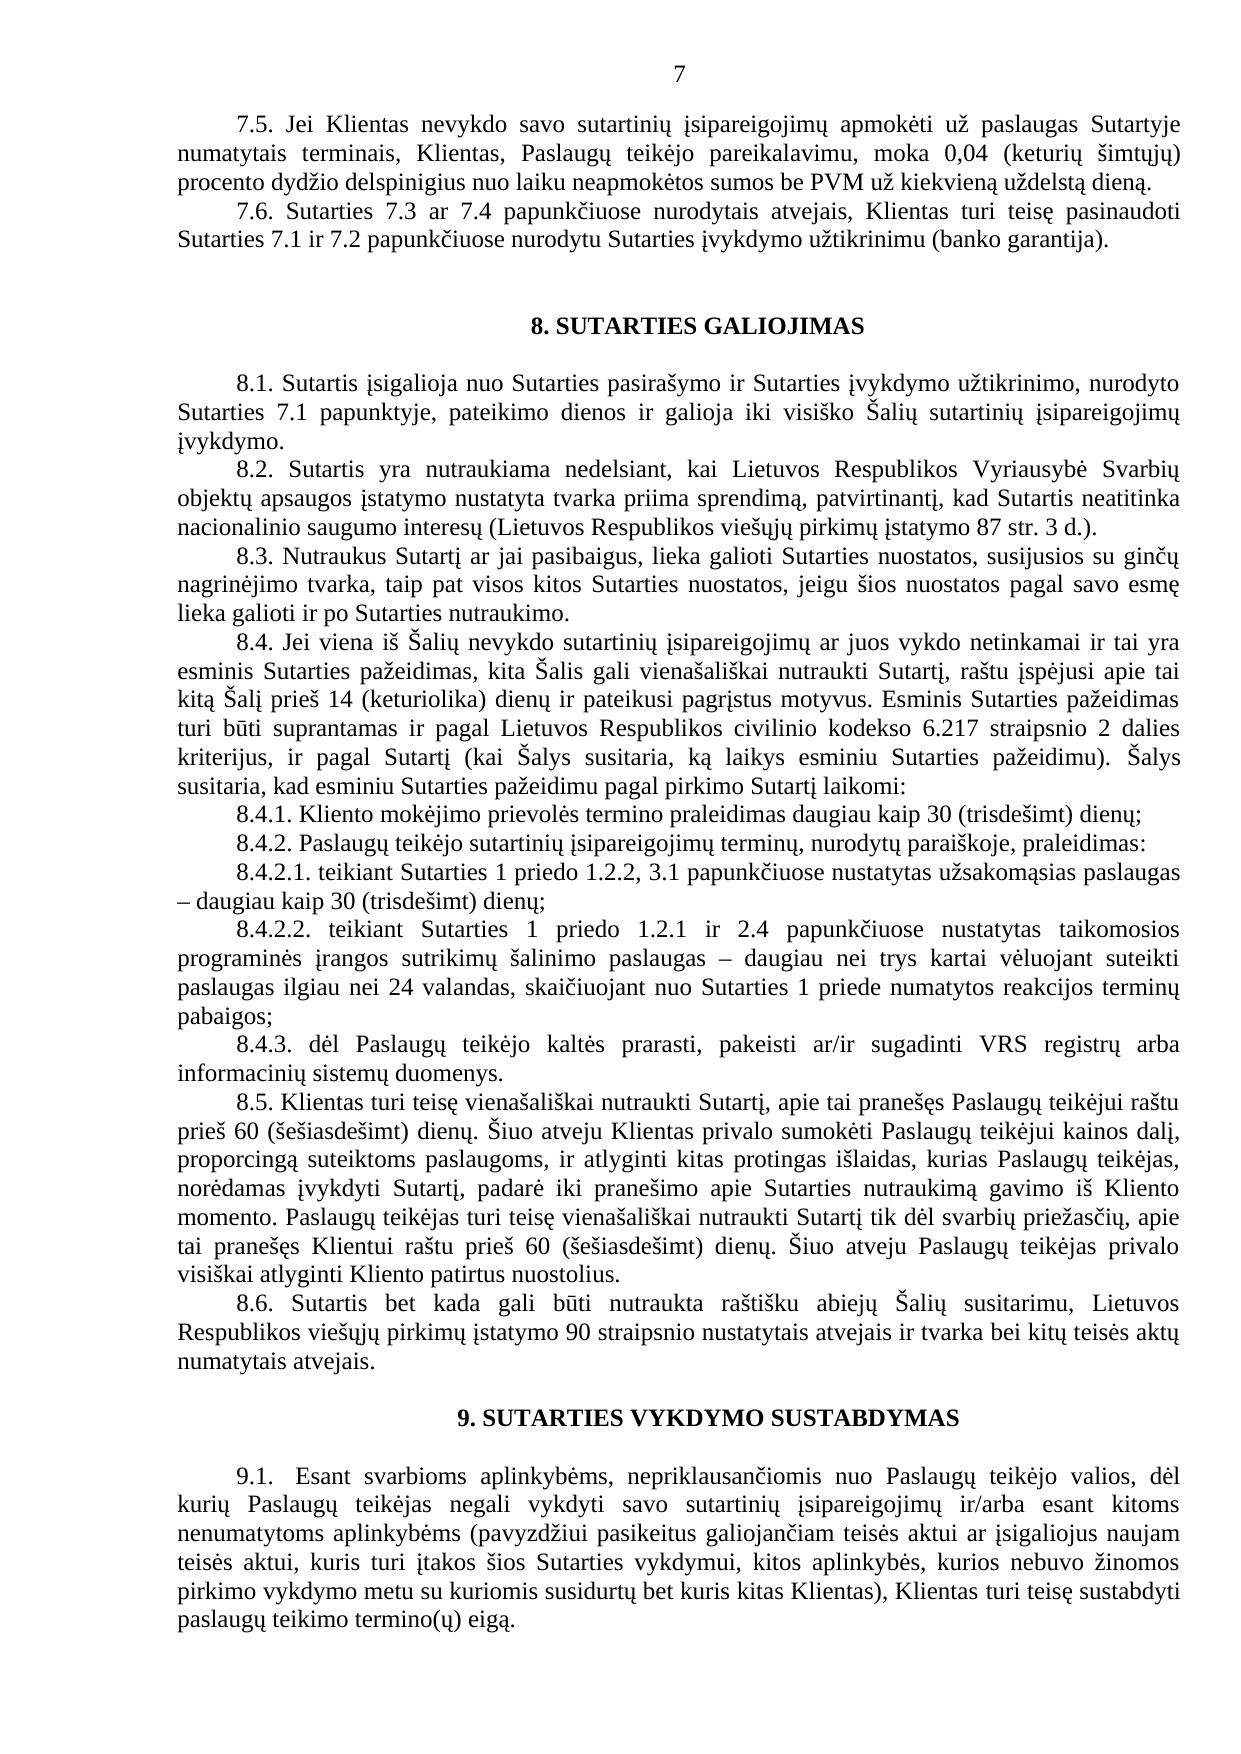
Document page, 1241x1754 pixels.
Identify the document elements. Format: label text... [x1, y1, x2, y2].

text 9. SUTARTIES VYKDYMO SUSTABDYMAS [177, 1403, 1181, 1432]
text 8.4.3. dėl Paslaugų teikėjo kaltės prarasti, pakeisti ar/ir sugadinti VRS registrų arba informacinių sistemų duomenys. [177, 1029, 1181, 1087]
text 8.2. Sutartis yra nutraukiama nedelsiant, kai Lietuvos Respublikos Vyriausybė Svarbių objektų apsaugos įstatymo nustatyta tvarka priima sprendimą, patvirtinantį, kad Sutartis neatitinka nacionalinio saugumo interesų (Lietuvos Respublikos viešųjų pirkimų įstatymo 87 str. 3 d.). [177, 454, 1181, 541]
text 8.4. Jei viena iš Šalių nevykdo sutartinių įsipareigojimų ar juos vykdo netinkamai ir tai yra esminis Sutarties pažeidimas, kita Šalis gali vienašališkai nutraukti Sutartį, raštu įspėjusi apie tai kitą Šalį prieš 14 (keturiolika) dienų ir pateikusi pagrįstus motyvus. Esminis Sutarties pažeidimas turi būti suprantamas ir pagal Lietuvos Respublikos civilinio kodekso 6.217 straipsnio 2 dalies kriterijus, ir pagal Sutartį (kai Šalys susitaria, ką laikys esminiu Sutarties pažeidimu). Šalys susitaria, kad esminiu Sutarties pažeidimu pagal pirkimo Sutartį laikomi: [177, 627, 1181, 799]
text 8.3. Nutraukus Sutartį ar jai pasibaigus, lieka galioti Sutarties nuostatos, susijusios su ginčų nagrinėjimo tvarka, taip pat visos kitos Sutarties nuostatos, jeigu šios nuostatos pagal savo esmę lieka galioti ir po Sutarties nutraukimo. [177, 541, 1181, 627]
text 9.1. Esant svarbioms aplinkybėms, nepriklausančiomis nuo Paslaugų teikėjo valios, dėl kurių Paslaugų teikėjas negali vykdyti savo sutartinių įsipareigojimų ir/arba esant kitoms nenumatytoms aplinkybėms (pavyzdžiui pasikeitus galiojančiam teisės aktui ar įsigaliojus naujam teisės aktui, kuris turi įtakos šios Sutarties vykdymui, kitos aplinkybės, kurios nebuvo žinomos pirkimo vykdymo metu su kuriomis susidurtų bet kuris kitas Klientas), Klientas turi teisę sustabdyti paslaugų teikimo termino(ų) eigą. [177, 1461, 1181, 1633]
text 8.5. Klientas turi teisę vienašališkai nutraukti Sutartį, apie tai pranešęs Paslaugų teikėjui raštu prieš 60 (šešiasdešimt) dienų. Šiuo atveju Klientas privalo sumokėti Paslaugų teikėjui kainos dalį, proporcingą suteiktoms paslaugoms, ir atlyginti kitas protingas išlaidas, kurias Paslaugų teikėjas, norėdamas įvykdyti Sutartį, padarė iki pranešimo apie Sutarties nutraukimą gavimo iš Kliento momento. Paslaugų teikėjas turi teisę vienašališkai nutraukti Sutartį tik dėl svarbių priežasčių, apie tai pranešęs Klientui raštu prieš 60 (šešiasdešimt) dienų. Šiuo atveju Paslaugų teikėjas privalo visiškai atlyginti Kliento patirtus nuostolius. [177, 1087, 1181, 1288]
text 7.5. Jei Klientas nevykdo savo sutartinių įsipareigojimų apmokėti už paslaugas Sutartyje numatytais terminais, Klientas, Paslaugų teikėjo pareikalavimu, moka 0,04 (keturių šimtųjų) procento dydžio delspinigius nuo laiku neapmokėtos sumos be PVM už kiekvieną uždelstą dieną. [177, 109, 1182, 196]
text 8.4.1. Kliento mokėjimo prievolės termino praleidimas daugiau kaip 30 (trisdešimt) dienų; [177, 799, 1181, 828]
text 8.1. Sutartis įsigalioja nuo Sutarties pasirašymo ir Sutarties įvykdymo užtikrinimo, nurodyto Sutarties 7.1 papunktyje, pateikimo dienos ir galioja iki visiško Šalių sutartinių įsipareigojimų įvykdymo. [177, 368, 1181, 454]
text 8.4.2.1. teikiant Sutarties 1 priedo 1.2.2, 3.1 papunkčiuose nustatytas užsakomąsias paslaugas – daugiau kaip 30 (trisdešimt) dienų; [177, 857, 1181, 914]
text 8.4.2.2. teikiant Sutarties 1 priedo 1.2.1 ir 2.4 papunkčiuose nustatytas taikomosios programinės įrangos sutrikimų šalinimo paslaugas – daugiau nei trys kartai vėluojant suteikti paslaugas ilgiau nei 24 valandas, skaičiuojant nuo Sutarties 1 priede numatytos reakcijos terminų pabaigos; [177, 914, 1181, 1029]
text 8.6. Sutartis bet kada gali būti nutraukta raštišku abiejų Šalių susitarimu, Lietuvos Respublikos viešųjų pirkimų įstatymo 90 straipsnio nustatytais atvejais ir tvarka bei kitų teisės aktų numatytais atvejais. [177, 1288, 1181, 1374]
text 8. SUTARTIES GALIOJIMAS [214, 311, 1181, 339]
text 8.4.2. Paslaugų teikėjo sutartinių įsipareigojimų terminų, nurodytų paraiškoje, praleidimas: [177, 828, 1181, 857]
text 7.6. Sutarties 7.3 ar 7.4 papunkčiuose nurodytais atvejais, Klientas turi teisę pasinaudoti Sutarties 7.1 ir 7.2 papunkčiuose nurodytu Sutarties įvykdymo užtikrinimu (banko garantija). [177, 196, 1182, 253]
